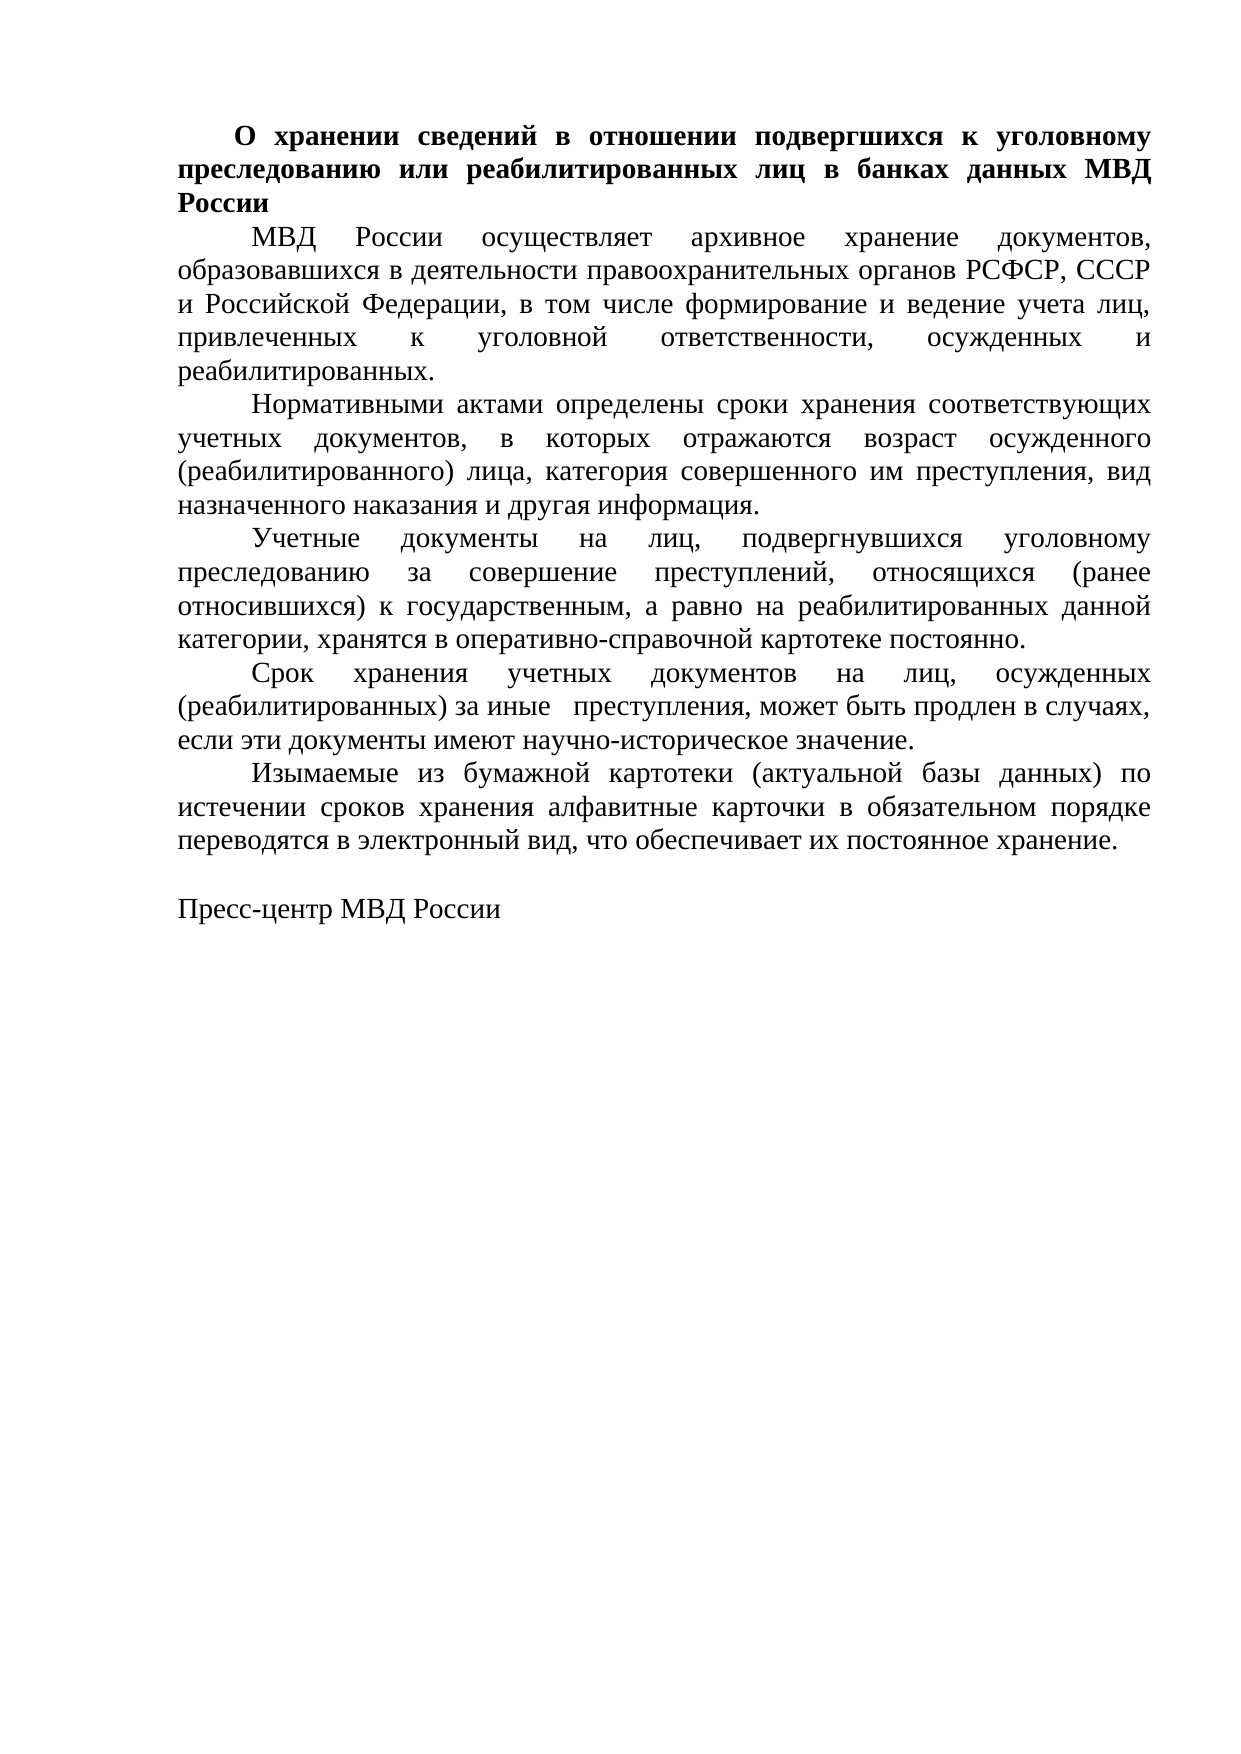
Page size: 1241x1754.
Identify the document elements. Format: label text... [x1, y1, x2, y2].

text Срок хранения учетных документов на лиц, осужденных (реабилитированных) за иные преступления, может быть продлен в случаях, если эти документы имеют научно-историческое значение. [177, 655, 1152, 755]
text Пресс-центр МВД России [177, 892, 1152, 925]
text О хранении сведений в отношении подвергшихся к уголовному преследованию или реабилитированных лиц в банках данных МВД России [177, 118, 1152, 219]
text Учетные документы на лиц, подвергнувшихся уголовному преследованию за совершение преступлений, относящихся (ранее относившихся) к государственным, а равно на реабилитированных данной категории, хранятся в оперативно-справочной картотеке постоянно. [177, 521, 1152, 655]
text Нормативными актами определены сроки хранения соответствующих учетных документов, в которых отражаются возраст осужденного (реабилитированного) лица, категория совершенного им преступления, вид назначенного наказания и другая информация. [177, 386, 1152, 521]
text МВД России осуществляет архивное хранение документов, образовавшихся в деятельности правоохранительных органов РСФСР, СССР и Российской Федерации, в том числе формирование и ведение учета лиц, привлеченных к уголовной ответственности, осужденных и реабилитированных. [177, 219, 1152, 386]
text Изымаемые из бумажной картотеки (актуальной базы данных) по истечении сроков хранения алфавитные карточки в обязательном порядке переводятся в электронный вид, что обеспечивает их постоянное хранение. [177, 755, 1152, 856]
